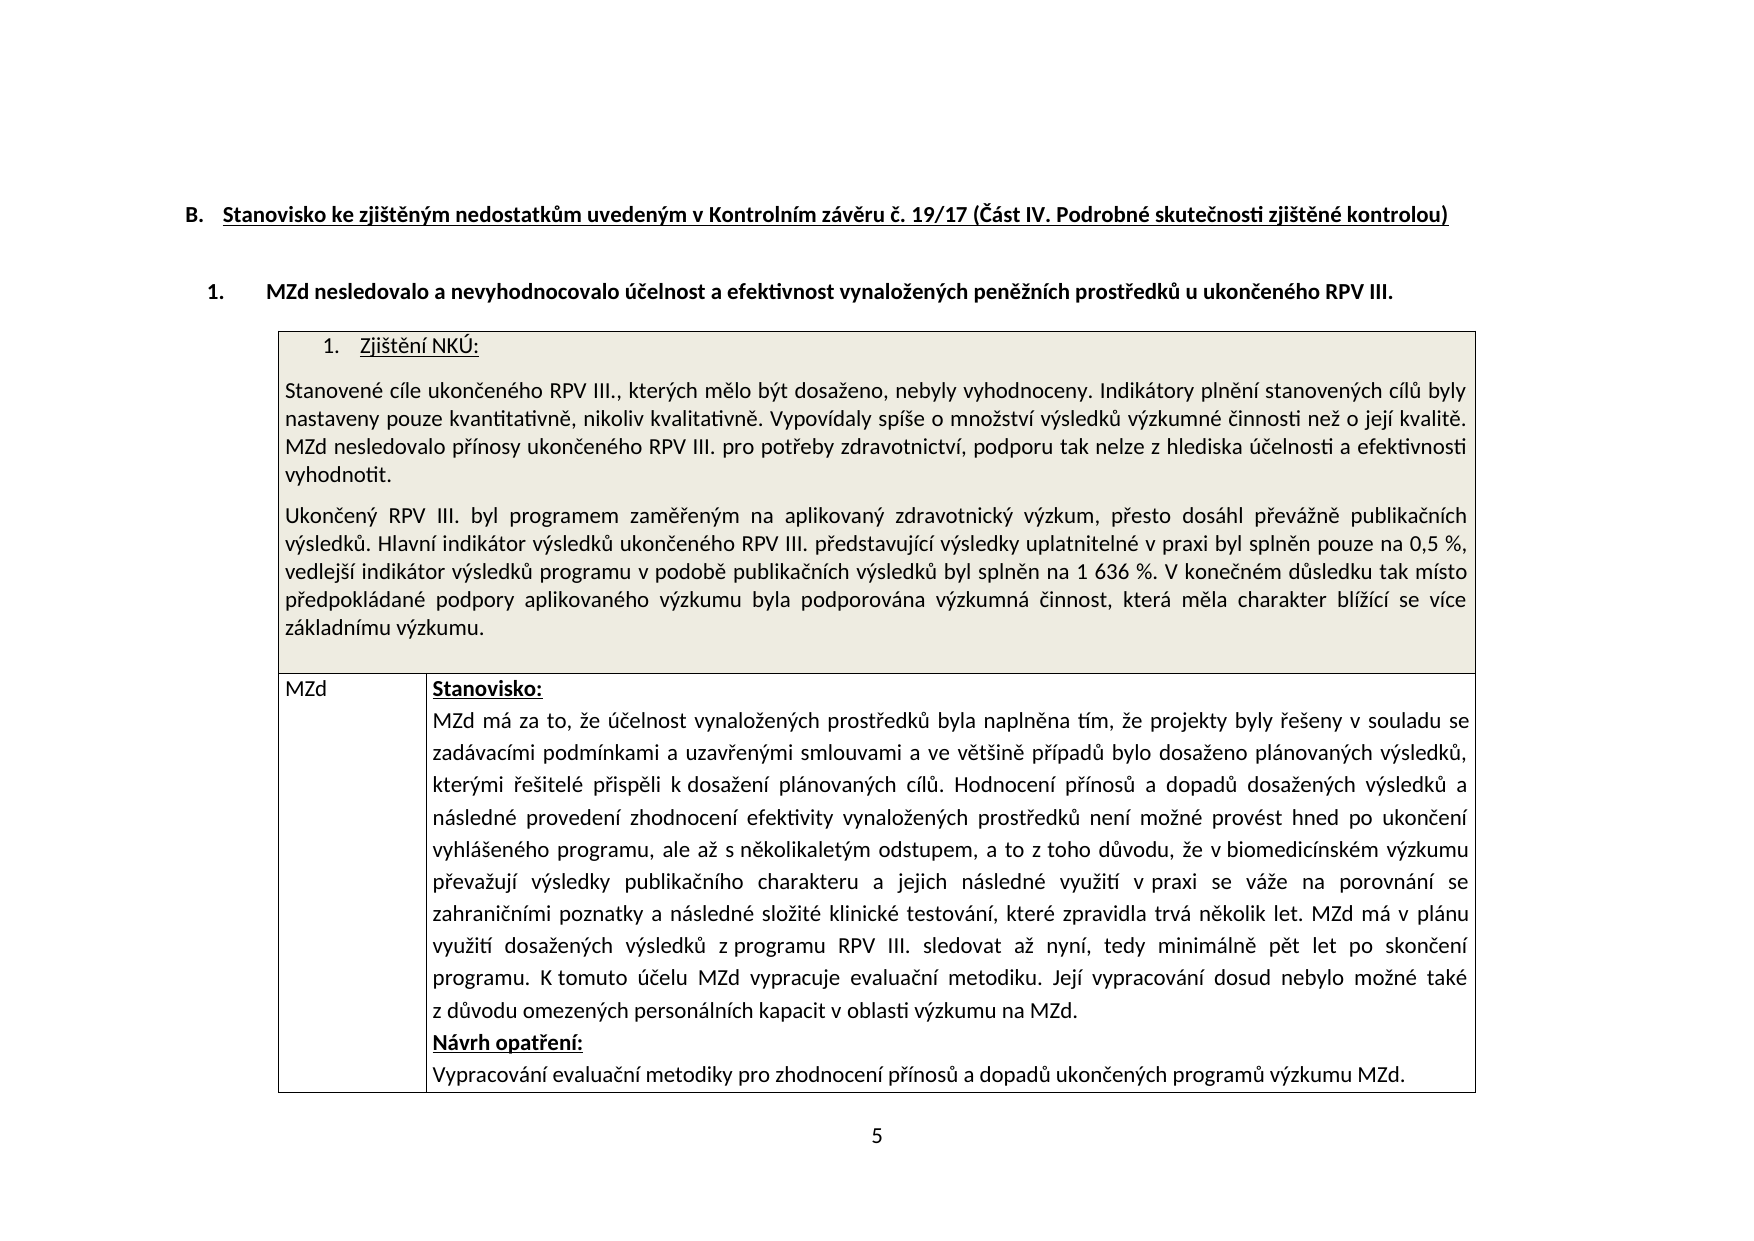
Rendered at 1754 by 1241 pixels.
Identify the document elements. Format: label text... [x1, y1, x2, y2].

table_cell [427, 674, 1475, 1092]
list Stanovisko ke zjištěným nedostatkům uvedeným v Kontrolním závěru č. 19/17 (Část IV. Podrobné skutečnosti zjištěné kontrolou) [185, 201, 1606, 229]
table_cell MZd [279, 674, 426, 1092]
table_header Zjištění NKÚ: Stanovené cíle ukončeného RPV III., kterých mělo být dosaženo, nebyly vyhodnoceny. Indikátory plnění stanovených cílů byly nastaveny pouze kvantitativně, nikoliv kvalitativně. Vypovídaly spíše o množství výsledků výzkumné činnosti než o její kvalitě. MZd nesledovalo přínosy ukončeného RPV III. pro potřeby zdravotnictví, podporu tak nelze z hlediska účelnosti a efektivnosti vyhodnotit. Ukončený RPV III. byl programem zaměřeným na aplikovaný zdravotnický výzkum, přesto dosáhl převážně publikačních výsledků. Hlavní indikátor výsledků ukončeného RPV III. představující výsledky uplatnitelné v praxi byl splněn pouze na 0,5 %, vedlejší indikátor výsledků programu v podobě publikačních výsledků byl splněn na 1 636 %. V konečném důsledku tak místo předpokládané podpory aplikovaného výzkumu byla podporována výzkumná činnost, která měla charakter blížící se více základnímu výzkumu. [279, 332, 1475, 673]
list MZd nesledovalo a nevyhodnocovalo účelnost a efektivnost vynaložených peněžních prostředků u ukončeného RPV III. [207, 277, 1606, 306]
